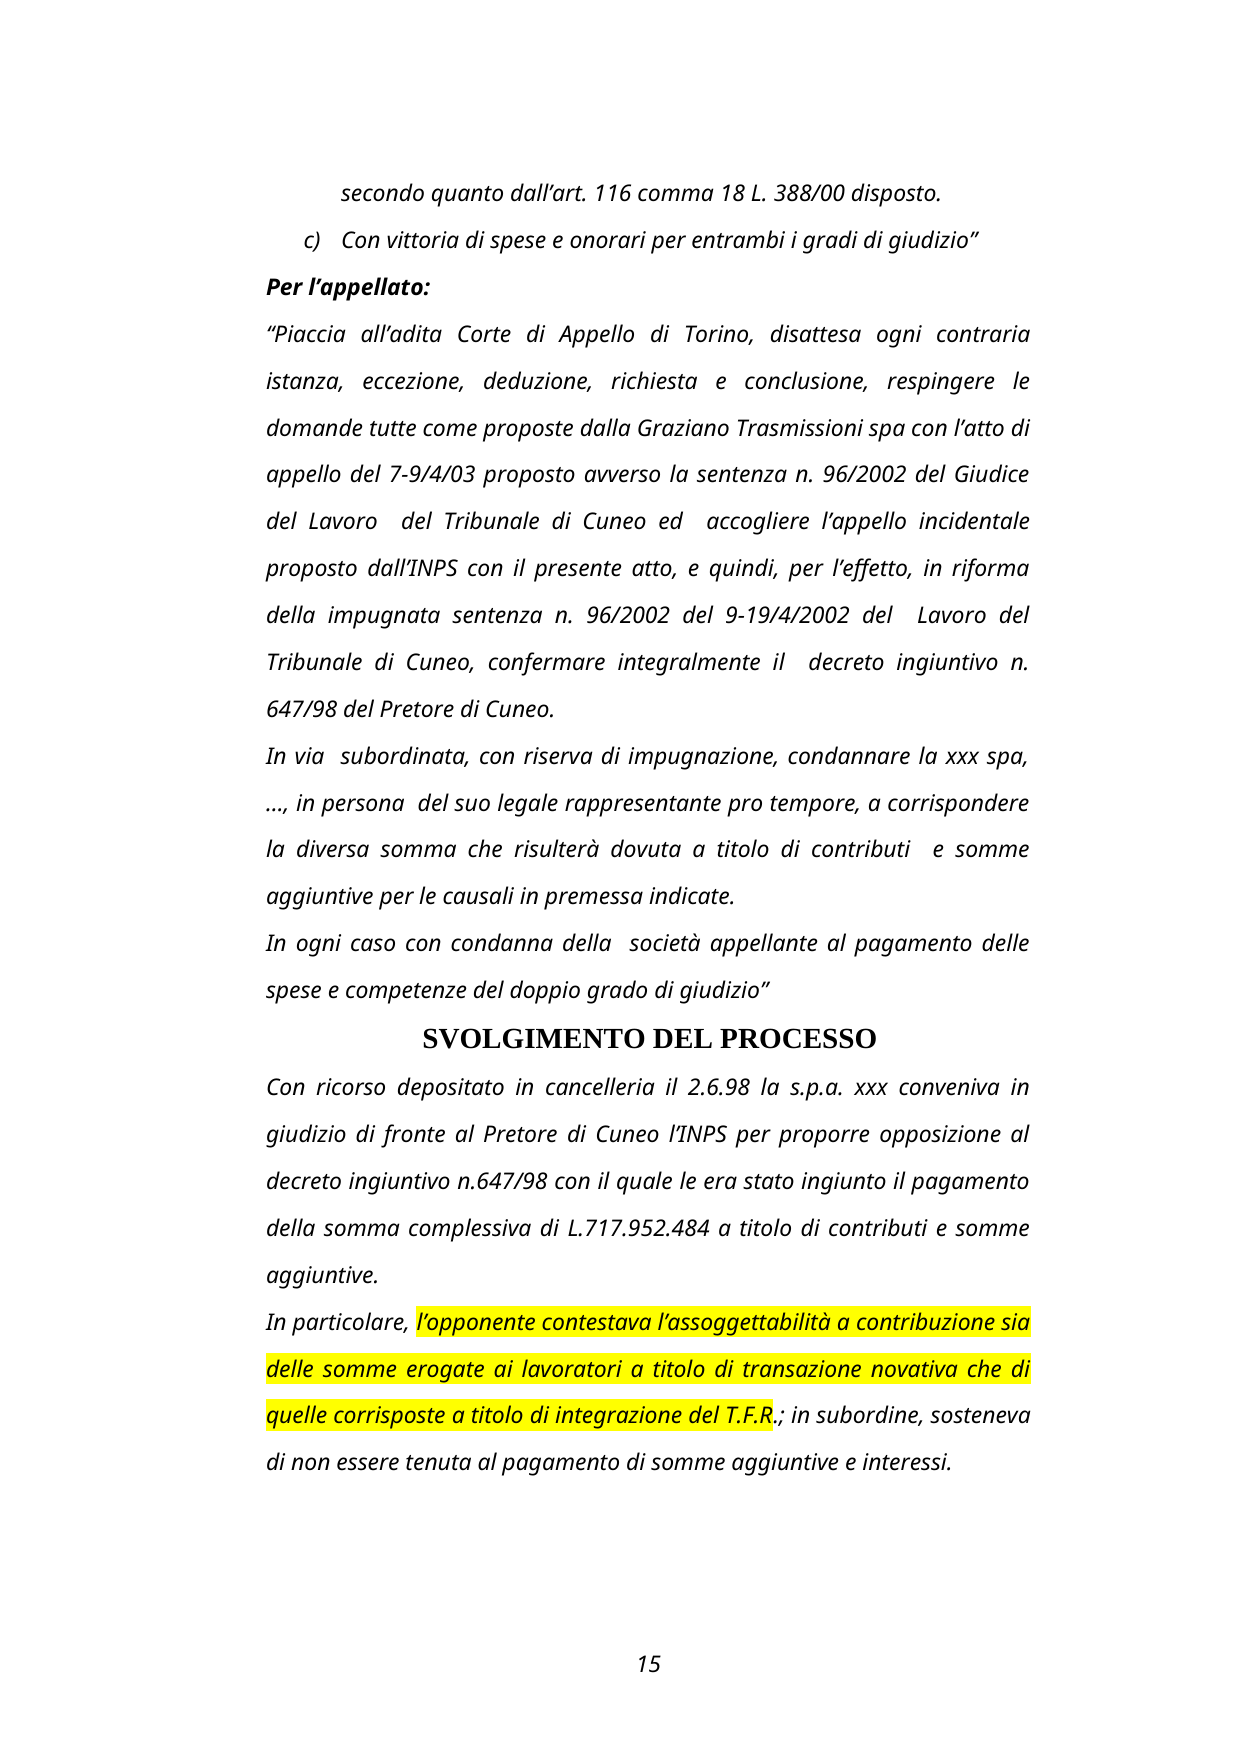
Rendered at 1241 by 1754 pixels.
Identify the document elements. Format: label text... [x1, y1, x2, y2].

text “Piaccia all’adita Corte di Appello di Torino, disattesa ogni contraria istanza, eccezione, deduzione, richiesta e conclusione, respingere le domande tutte come proposte dalla Graziano Trasmissioni spa con l’atto di appello del 7-9/4/03 proposto avverso la sentenza n. 96/2002 del Giudice del Lavoro del Tribunale di Cuneo ed accogliere l’appello incidentale proposto dall’INPS con il presente atto, e quindi, per l’effetto, in riforma della impugnata sentenza n. 96/2002 del 9-19/4/2002 del Lavoro del Tribunale di Cuneo, confermare integralmente il decreto ingiuntivo n. 647/98 del Pretore di Cuneo. [266, 318, 1033, 724]
text In via subordinata, con riserva di impugnazione, condannare la xxx spa, …, in persona del suo legale rappresentante pro tempore, a corrispondere la diversa somma che risulterà dovuta a titolo di contributi e somme aggiuntive per le causali in premessa indicate. [266, 740, 1033, 912]
subtitle SVOLGIMENTO DEL PROCESSO [266, 1021, 1033, 1054]
text Per l’appellato: [266, 271, 1033, 302]
text In ogni caso con condanna della società appellante al pagamento delle spese e competenze del doppio grado di giudizio” [266, 927, 1033, 1005]
text In particolare, l’opponente contestava l’assoggettabilità a contribuzione sia delle somme erogate ai lavoratori a titolo di transazione novativa che di quelle corrisposte a titolo di integrazione del T.F.R.; in subordine, sosteneva di non essere tenuta al pagamento di somme aggiuntive e interessi. [266, 1306, 1033, 1477]
list Con vittoria di spese e onorari per entrambi i gradi di giudizio” [303, 224, 1033, 255]
text Con ricorso depositato in cancelleria il 2.6.98 la s.p.a. xxx conveniva in giudizio di fronte al Pretore di Cuneo l’INPS per proporre opposizione al decreto ingiuntivo n.647/98 con il quale le era stato ingiunto il pagamento della somma complessiva di L.717.952.484 a titolo di contributi e somme aggiuntive. [266, 1071, 1033, 1290]
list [303, 177, 1033, 208]
